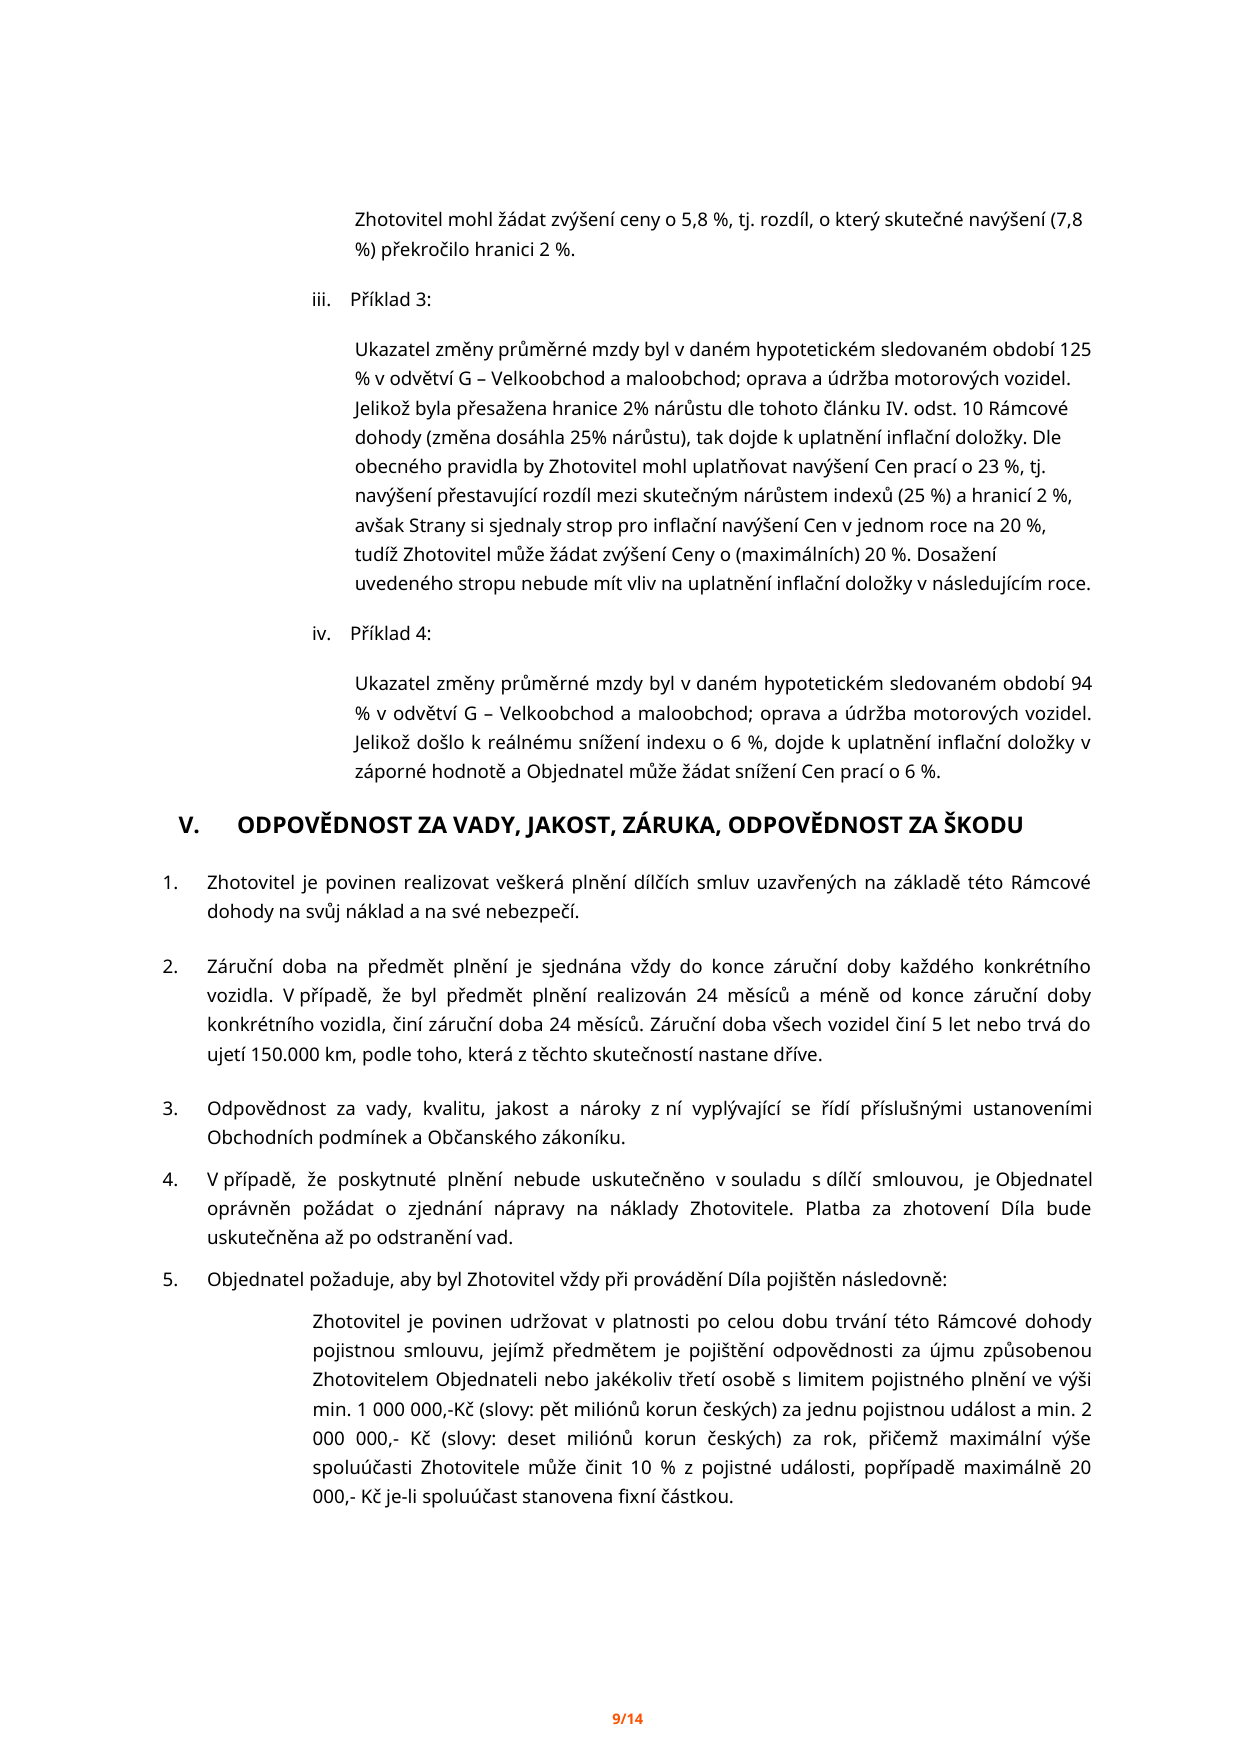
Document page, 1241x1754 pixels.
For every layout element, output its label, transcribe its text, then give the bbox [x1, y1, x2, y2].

text Zhotovitel je povinen udržovat v platnosti po celou dobu trvání této Rámcové dohody pojistnou smlouvu, jejímž předmětem je pojištění odpovědnosti za újmu způsobenou Zhotovitelem Objednateli nebo jakékoliv třetí osobě s limitem pojistného plnění ve výši min. 1 000 000,-Kč (slovy: pět miliónů korun českých) za jednu pojistnou událost a min. 2 000 000,- Kč (slovy: deset miliónů korun českých) za rok, přičemž maximální výše spoluúčasti Zhotovitele může činit 10 % z pojistné události, popřípadě maximálně 20 000,- Kč je-li spoluúčast stanovena fixní částkou. [312, 1308, 1093, 1509]
list Příklad 3: [331, 286, 1093, 312]
list Objednatel požaduje, aby byl Zhotovitel vždy při provádění Díla pojištěn následovně: [162, 1266, 1093, 1292]
list Záruční doba na předmět plnění je sjednána vždy do konce záruční doby každého konkrétního vozidla. V případě, že byl předmět plnění realizován 24 měsíců a méně od konce záruční doby konkrétního vozidla, činí záruční doba 24 měsíců. Záruční doba všech vozidel činí 5 let nebo trvá do ujetí 150.000 km, podle toho, která z těchto skutečností nastane dříve. [162, 953, 1093, 1066]
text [354, 207, 1093, 262]
list Příklad 4: [331, 621, 1093, 646]
list ODPOVĚDNOST ZA VADY, JAKOST, ZÁRUKA, ODPOVĚDNOST ZA ŠKODU [200, 808, 1093, 840]
text Ukazatel změny průměrné mzdy byl v daném hypotetickém sledovaném období 125 % v odvětví G – Velkoobchod a maloobchod; oprava a údržba motorových vozidel. Jelikož byla přesažena hranice 2% nárůstu dle tohoto článku IV. odst. 10 Rámcové dohody (změna dosáhla 25% nárůstu), tak dojde k uplatnění inflační doložky. Dle obecného pravidla by Zhotovitel mohl uplatňovat navýšení Cen prací o 23 %, tj. navýšení přestavující rozdíl mezi skutečným nárůstem indexů (25 %) a hranicí 2 %, avšak Strany si sjednaly strop pro inflační navýšení Cen v jednom roce na 20 %, tudíž Zhotovitel může žádat zvýšení Ceny o (maximálních) 20 %. Dosažení uvedeného stropu nebude mít vliv na uplatnění inflační doložky v následujícím roce. [354, 336, 1093, 596]
text Ukazatel změny průměrné mzdy byl v daném hypotetickém sledovaném období 94 % v odvětví G – Velkoobchod a maloobchod; oprava a údržba motorových vozidel. Jelikož došlo k reálnému snížení indexu o 6 %, dojde k uplatnění inflační doložky v záporné hodnotě a Objednatel může žádat snížení Cen prací o 6 %. [354, 671, 1093, 784]
list Zhotovitel je povinen realizovat veškerá plnění dílčích smluv uzavřených na základě této Rámcové dohody na svůj náklad a na své nebezpečí. [162, 869, 1093, 924]
list V případě, že poskytnuté plnění nebude uskutečněno v souladu s dílčí smlouvou, je Objednatel oprávněn požádat o zjednání nápravy na náklady Zhotovitele. Platba za zhotovení Díla bude uskutečněna až po odstranění vad. [162, 1166, 1093, 1250]
list Odpovědnost za vady, kvalitu, jakost a nároky z ní vyplývající se řídí příslušnými ustanoveními Obchodních podmínek a Občanského zákoníku. [162, 1095, 1093, 1150]
